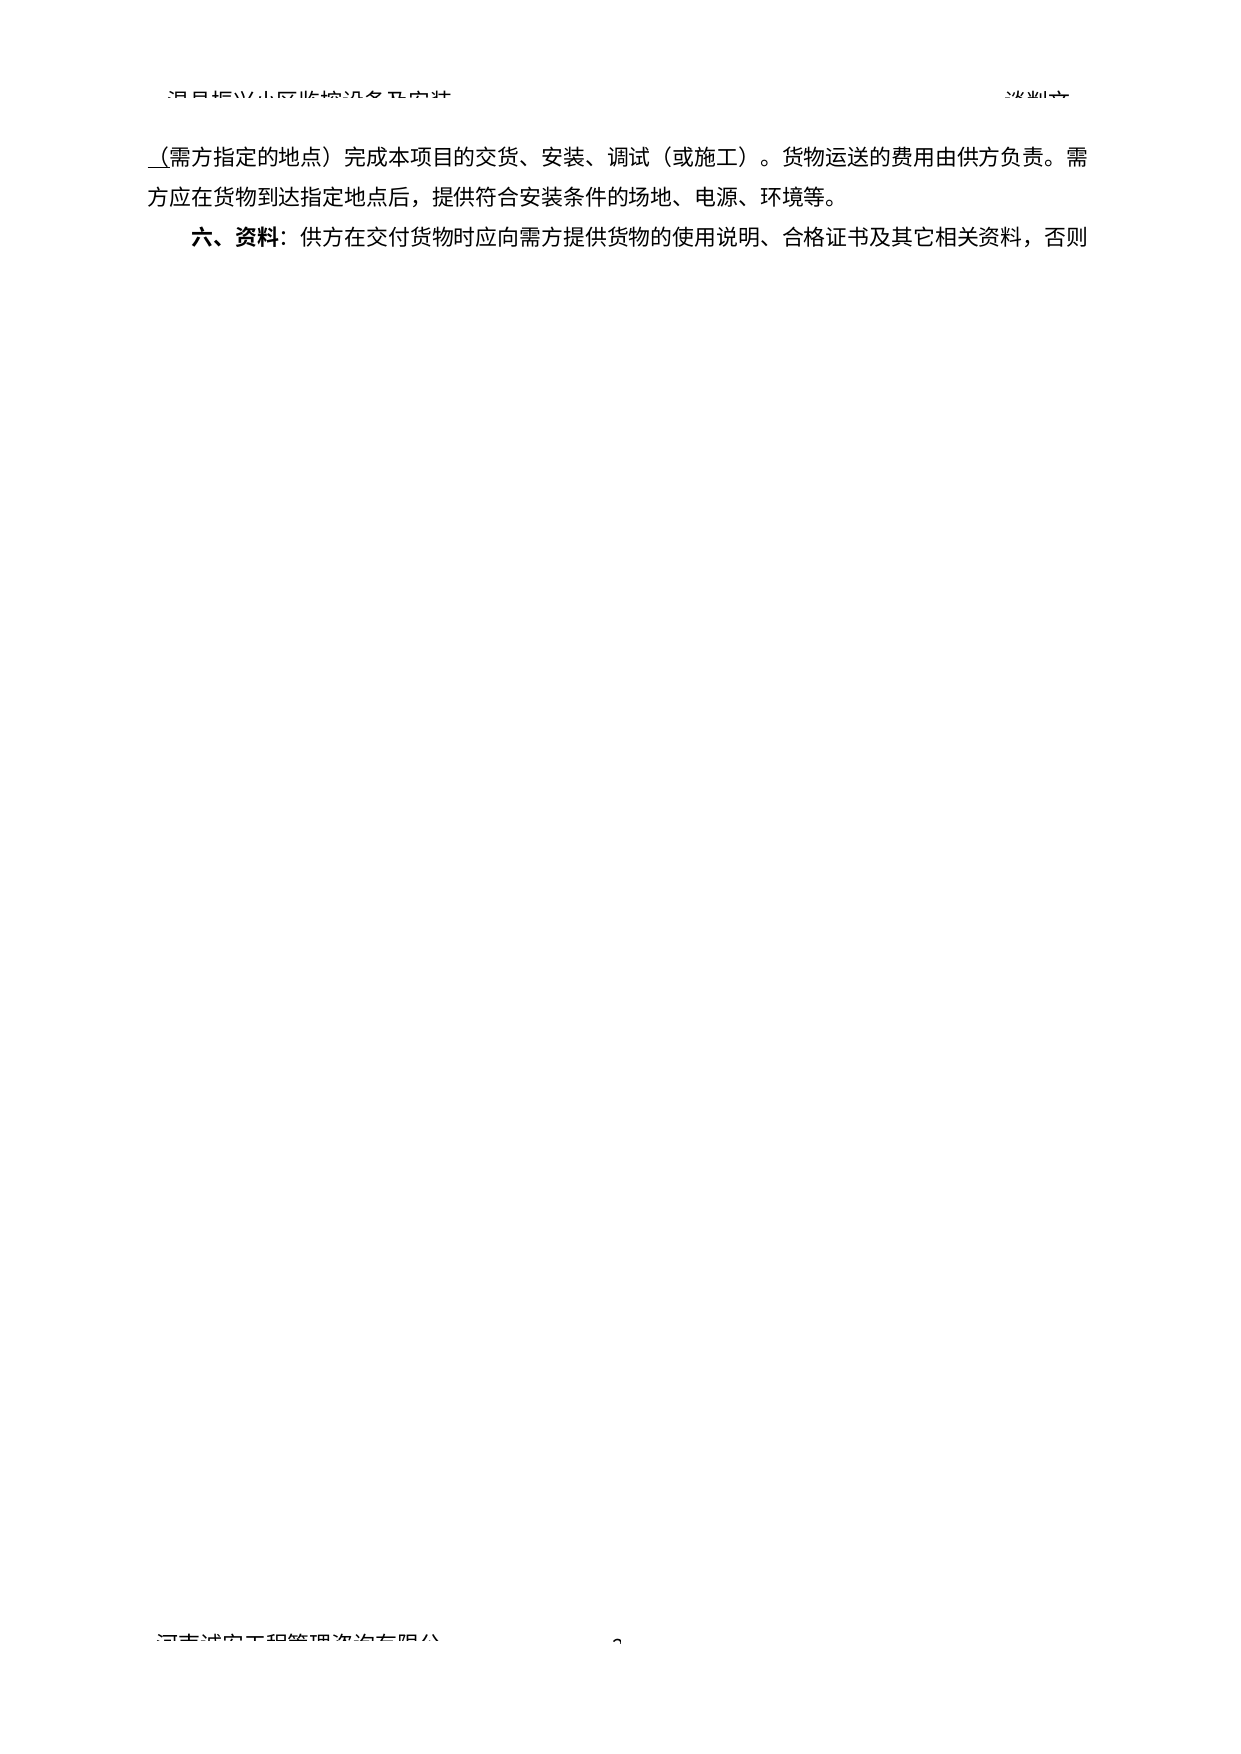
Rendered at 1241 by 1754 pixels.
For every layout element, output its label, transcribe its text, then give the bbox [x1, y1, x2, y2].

text （需方指定的地点）完成本项目的交货、安装、调试（或施工）。货物运送的费用由供方负责。需方应在货物到达指定地点后，提供符合安装条件的场地、电源、环境等。 [147, 139, 1093, 211]
text 六、资料：供方在交付货物时应向需方提供货物的使用说明、合格证书及其它相关资料，否则 [191, 219, 1136, 251]
